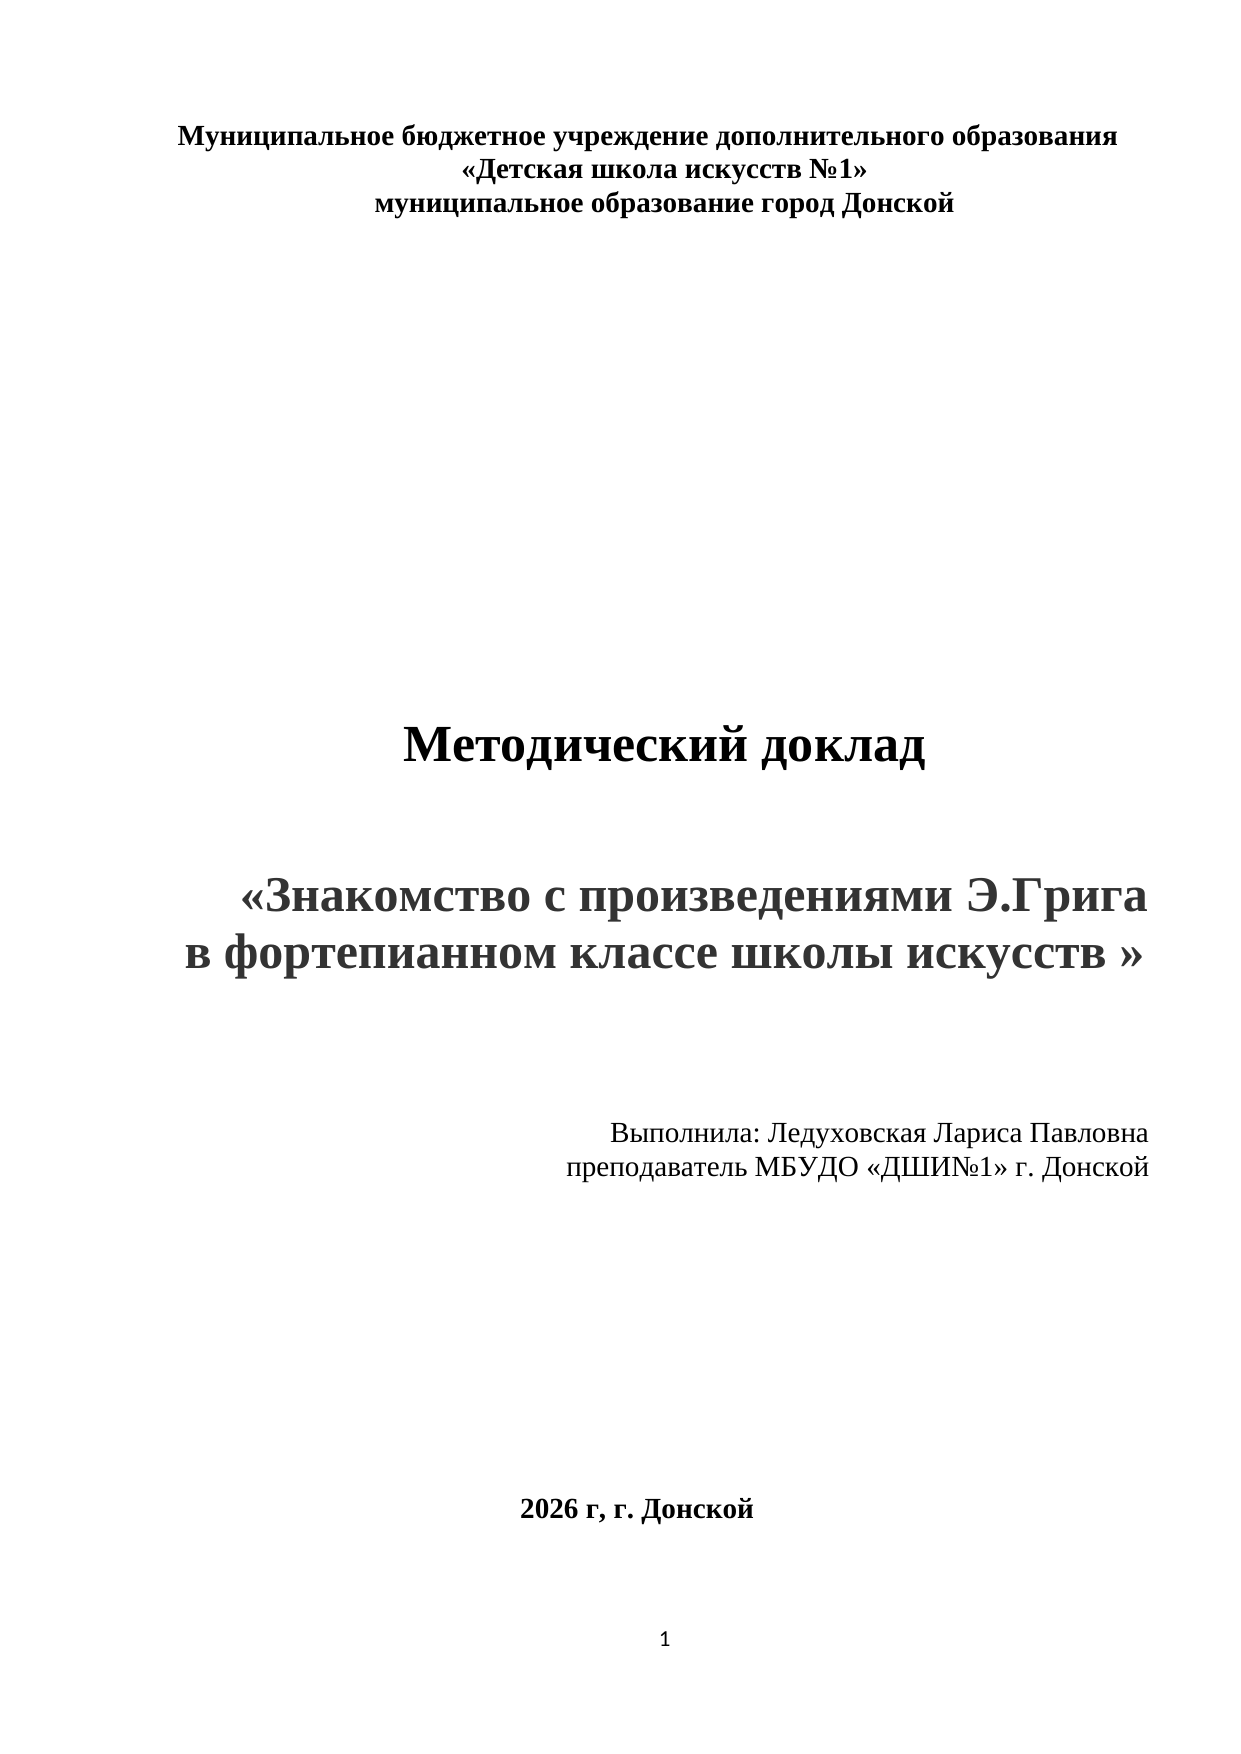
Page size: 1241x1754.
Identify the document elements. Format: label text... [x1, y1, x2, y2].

text муниципальное образование город Донской [177, 185, 1152, 219]
text Выполнила: Ледуховская Лариса Павловна [177, 1115, 1152, 1149]
text 2026 г, г. Донской [177, 1491, 1152, 1525]
text «Знакомство с произведениями Э.Грига в фортепианном классе школы искусств » [177, 864, 1152, 979]
text «Детская школа искусств №1» [177, 152, 1152, 185]
text преподаватель МБУДО «ДШИ№1» г. Донской [177, 1149, 1152, 1182]
text Муниципальное бюджетное учреждение дополнительного образования [177, 118, 1152, 152]
text Методический доклад [177, 713, 1152, 773]
